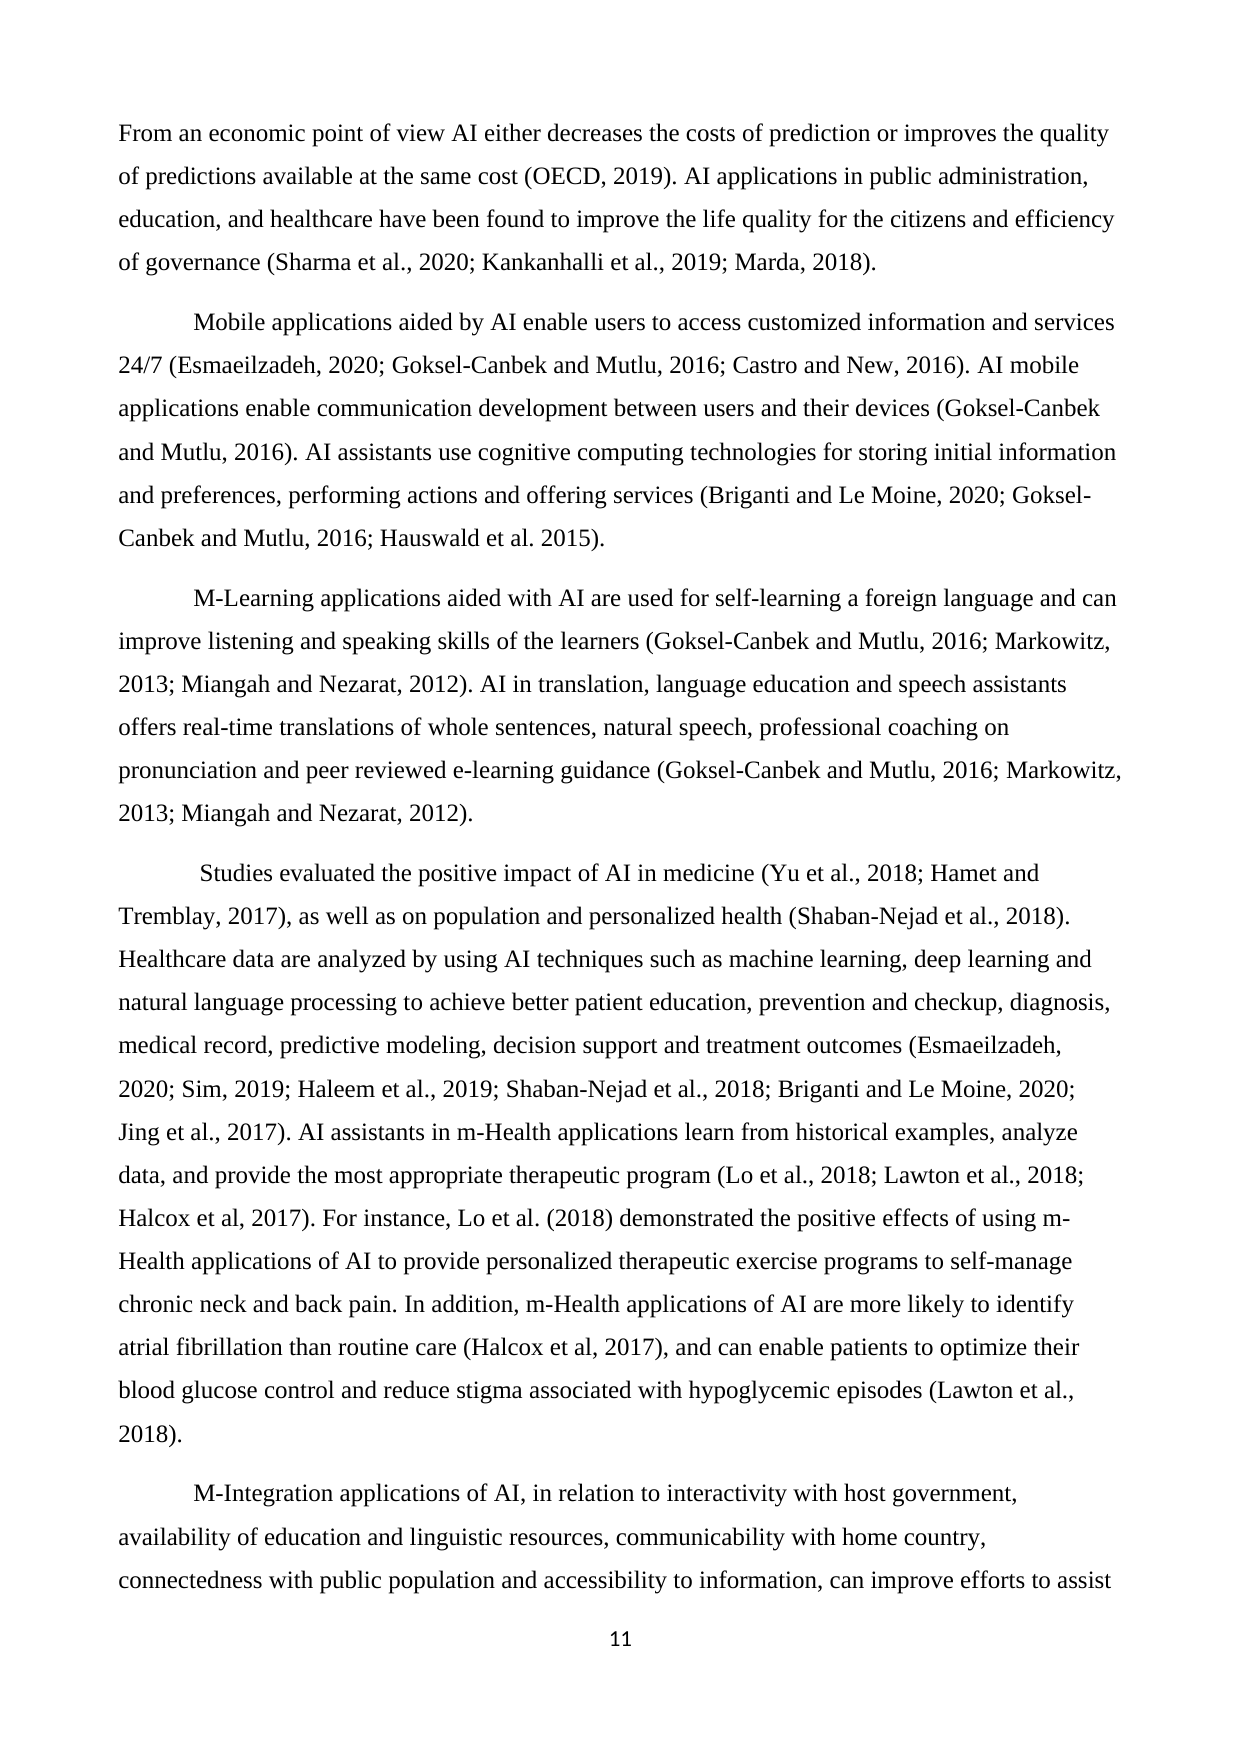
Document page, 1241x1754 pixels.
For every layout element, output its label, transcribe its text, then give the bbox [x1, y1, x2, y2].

text Studies evaluated the positive impact of AI in medicine (Yu et al., 2018; Hamet and Tremblay, 2017), as well as on population and personalized health (Shaban-Nejad et al., 2018). Healthcare data are analyzed by using AI techniques such as machine learning, deep learning and natural language processing to achieve better patient education, prevention and checkup, diagnosis, medical record, predictive modeling, decision support and treatment outcomes (Esmaeilzadeh, 2020; Sim, 2019; Haleem et al., 2019; Shaban-Nejad et al., 2018; Briganti and Le Moine, 2020; Jing et al., 2017). AI assistants in m-Health applications learn from historical examples, analyze data, and provide the most appropriate therapeutic program (Lo et al., 2018; Lawton et al., 2018; Halcox et al, 2017). For instance, Lo et al. (2018) demonstrated the positive effects of using m-Health applications of AI to provide personalized therapeutic exercise programs to self-manage chronic neck and back pain. In addition, m-Health applications of AI are more likely to identify atrial fibrillation than routine care (Halcox et al, 2017), and can enable patients to optimize their blood glucose control and reduce stigma associated with hypoglycemic episodes (Lawton et al., 2018). [118, 858, 1122, 1447]
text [118, 118, 1122, 276]
text Mobile applications aided by AI enable users to access customized information and services 24/7 (Esmaeilzadeh, 2020; Goksel-Canbek and Mutlu, 2016; Castro and New, 2016). AI mobile applications enable communication development between users and their devices (Goksel-Canbek and Mutlu, 2016). AI assistants use cognitive computing technologies for storing initial information and preferences, performing actions and offering services (Briganti and Le Moine, 2020; Goksel-Canbek and Mutlu, 2016; Hauswald et al. 2015). [118, 307, 1122, 552]
text M-Learning applications aided with AI are used for self-learning a foreign language and can improve listening and speaking skills of the learners (Goksel-Canbek and Mutlu, 2016; Markowitz, 2013; Miangah and Nezarat, 2012). AI in translation, language education and speech assistants offers real-time translations of whole sentences, natural speech, professional coaching on pronunciation and peer reviewed e-learning guidance (Goksel-Canbek and Mutlu, 2016; Markowitz, 2013; Miangah and Nezarat, 2012). [118, 583, 1122, 827]
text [118, 1478, 1122, 1593]
